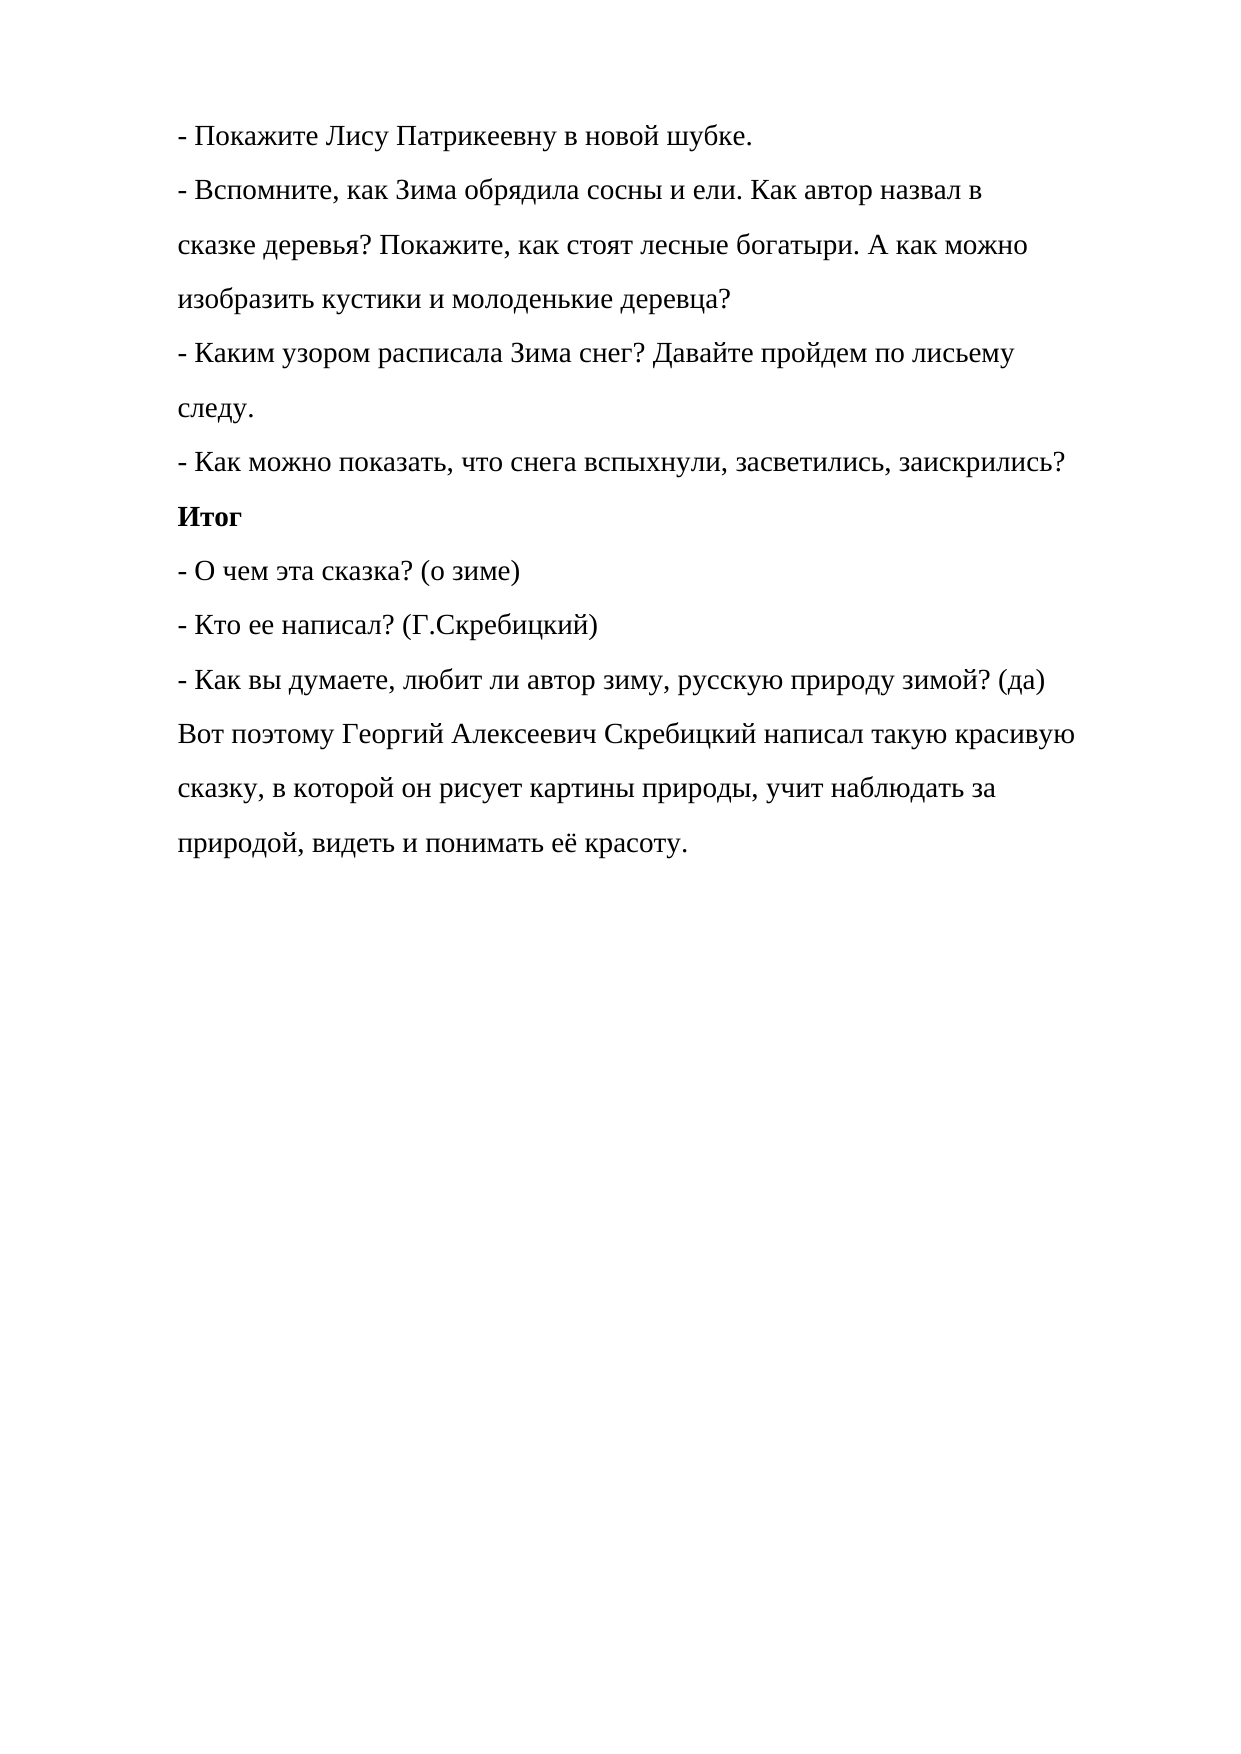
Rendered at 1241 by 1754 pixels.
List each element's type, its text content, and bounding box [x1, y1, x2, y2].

text - Вспомните, как Зима обрядила сосны и ели. Как автор назвал в [177, 172, 1181, 206]
text сказке деревья? Покажите, как стоят лесные богатыри. А как можно [177, 227, 1181, 260]
text природой, видеть и понимать её красоту. [177, 825, 1181, 858]
text Вот поэтому Георгий Алексеевич Скребицкий написал такую красивую [177, 716, 1181, 750]
text - Каким узором расписала Зима снег? Давайте пройдем по лисьему [177, 336, 1181, 369]
text следу. [177, 390, 1181, 423]
text - Покажите Лису Патрикеевну в новой шубке. [177, 118, 1181, 152]
text - О чем эта сказка? (о зиме) [177, 553, 1181, 587]
text изобразить кустики и молоденькие деревца? [177, 281, 1181, 315]
text Итог [177, 499, 1181, 532]
text сказку, в которой он рисует картины природы, учит наблюдать за [177, 771, 1181, 804]
text - Как можно показать, что снега вспыхнули, засветились, заискрились? [177, 444, 1181, 478]
text - Как вы думаете, любит ли автор зиму, русскую природу зимой? (да) [177, 662, 1181, 695]
text - Кто ее написал? (Г.Скребицкий) [177, 607, 1181, 641]
